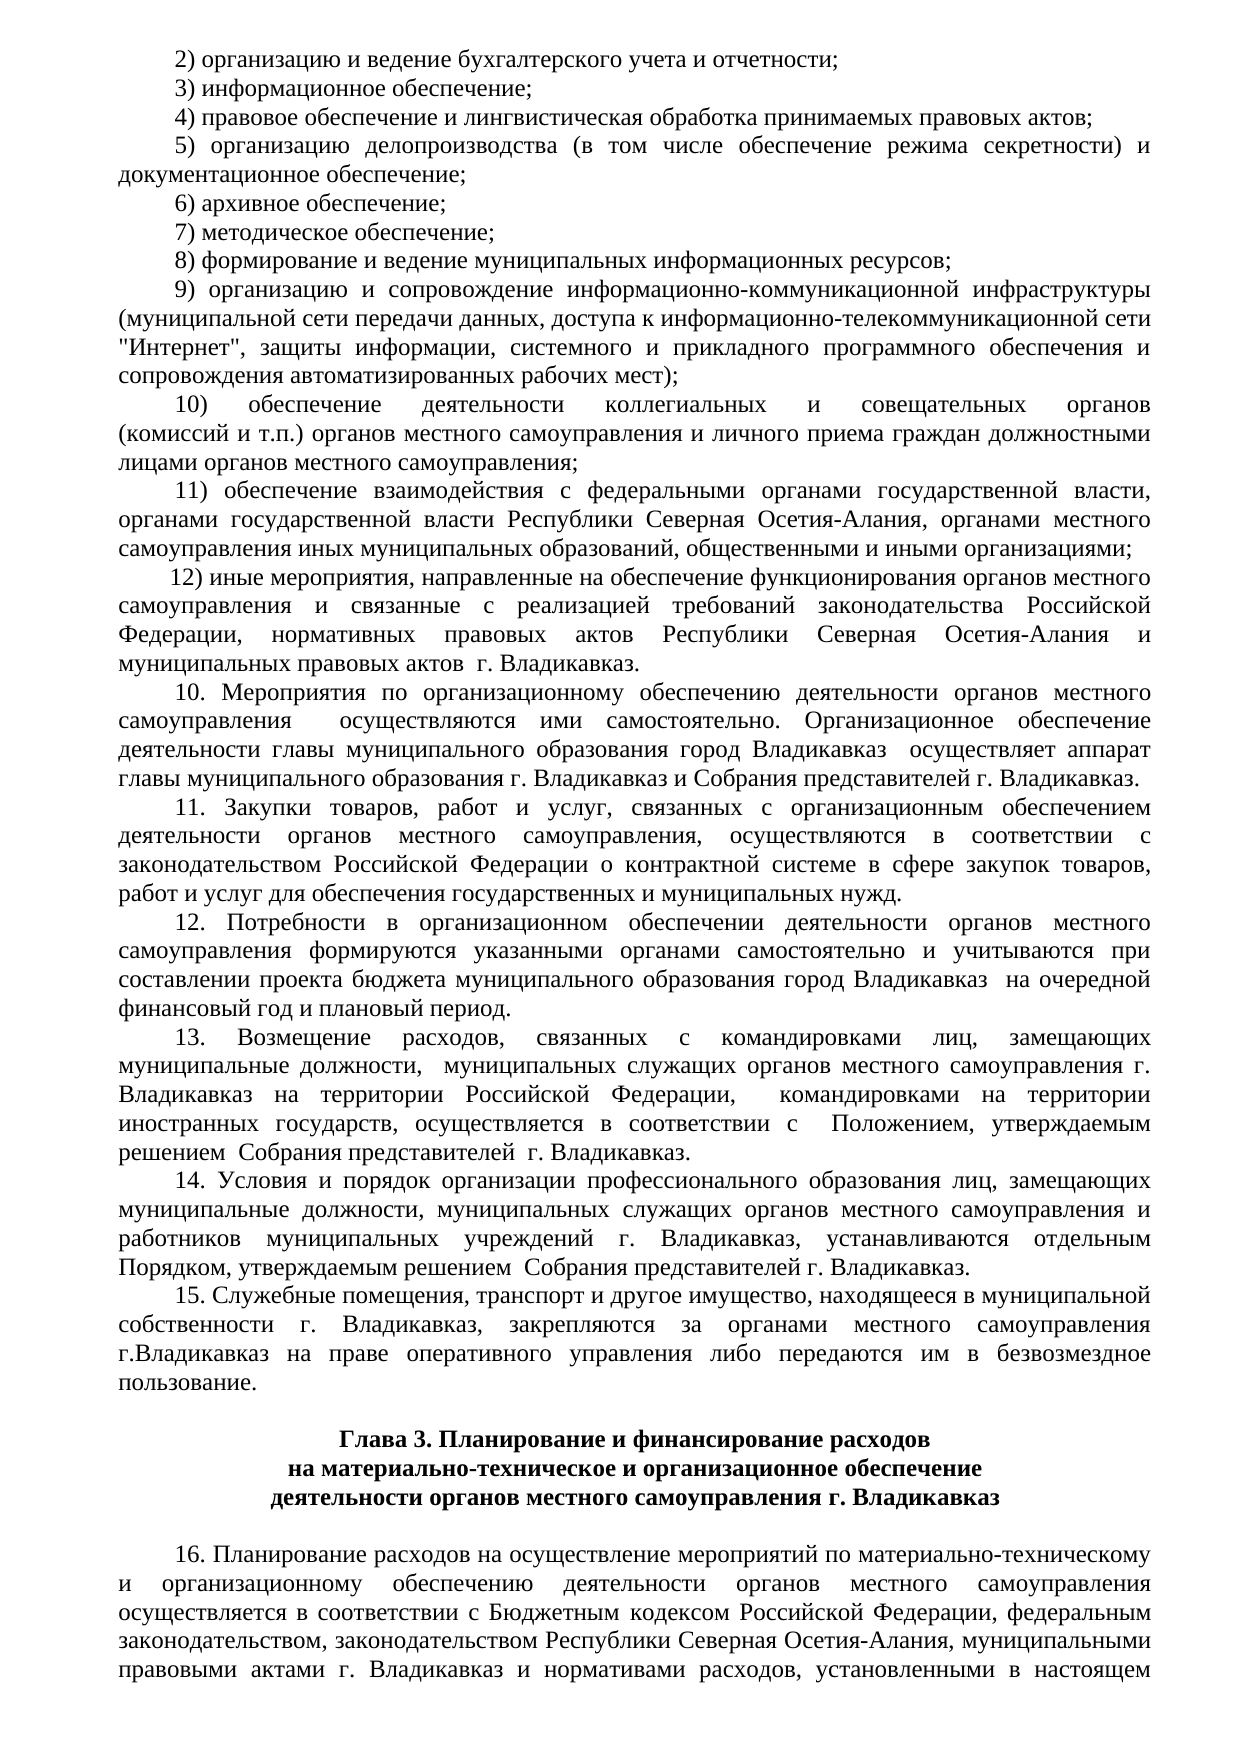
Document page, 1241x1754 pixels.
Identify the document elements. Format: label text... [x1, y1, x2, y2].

text 6) архивное обеспечение; [118, 188, 1152, 217]
text 10. Мероприятия по организационному обеспечению деятельности органов местного самоуправления осуществляются ими самостоятельно. Организационное обеспечение деятельности главы муниципального образования город Владикавказ осуществляет аппарат главы муниципального образования г. Владикавказ и Собрания представителей г. Владикавказ. [118, 677, 1152, 792]
text 12. Потребности в организационном обеспечении деятельности органов местного самоуправления формируются указанными органами самостоятельно и учитываются при составлении проекта бюджета муниципального образования город Владикавказ на очередной финансовый год и плановый период. [118, 907, 1152, 1022]
text 9) организацию и сопровождение информационно-коммуникационной инфраструктуры (муниципальной сети передачи данных, доступа к информационно-телекоммуникационной сети "Интернет", защиты информации, системного и прикладного программного обеспечения и сопровождения автоматизированных рабочих мест); [118, 274, 1152, 389]
text 3) информационное обеспечение; [118, 73, 1152, 102]
text Глава 3. Планирование и финансирование расходов [118, 1424, 1152, 1453]
text 12) иные мероприятия, направленные на обеспечение функционирования органов местного самоуправления и связанные с реализацией требований законодательства Российской Федерации, нормативных правовых актов Республики Северная Осетия-Алания и муниципальных правовых актов г. Владикавказ. [118, 562, 1152, 677]
text 11) обеспечение взаимодействия с федеральными органами государственной власти, органами государственной власти Республики Северная Осетия-Алания, органами местного самоуправления иных муниципальных образований, общественными и иными организациями; [118, 476, 1152, 562]
text 5) организацию делопроизводства (в том числе обеспечение режима секретности) и документационное обеспечение; [118, 131, 1152, 188]
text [118, 1539, 1152, 1683]
text 8) формирование и ведение муниципальных информационных ресурсов; [118, 246, 1152, 274]
text 2) организацию и ведение бухгалтерского учета и отчетности; [118, 44, 1152, 73]
text 15. Служебные помещения, транспорт и другое имущество, находящееся в муниципальной собственности г. Владикавказ, закрепляются за органами местного самоуправления г.Владикавказ на праве оперативного управления либо передаются им в безвозмездное пользование. [118, 1281, 1152, 1396]
text 11. Закупки товаров, работ и услуг, связанных с организационным обеспечением деятельности органов местного самоуправления, осуществляются в соответствии с законодательством Российской Федерации о контрактной системе в сфере закупок товаров, работ и услуг для обеспечения государственных и муниципальных нужд. [118, 792, 1152, 907]
text 14. Условия и порядок организации профессионального образования лиц, замещающих муниципальные должности, муниципальных служащих органов местного самоуправления и работников муниципальных учреждений г. Владикавказ, устанавливаются отдельным Порядком, утверждаемым решением Собрания представителей г. Владикавказ. [118, 1166, 1152, 1281]
text 10) обеспечение деятельности коллегиальных и совещательных органов (комиссий и т.п.) органов местного самоуправления и личного приема граждан должностными лицами органов местного самоуправления; [118, 389, 1152, 476]
text деятельности органов местного самоуправления г. Владикавказ [118, 1482, 1152, 1511]
text 4) правовое обеспечение и лингвистическая обработка принимаемых правовых актов; [118, 102, 1152, 131]
text на материально-техническое и организационное обеспечение [118, 1453, 1152, 1482]
text 7) методическое обеспечение; [118, 217, 1152, 246]
text 13. Возмещение расходов, связанных с командировками лиц, замещающих муниципальные должности, муниципальных служащих органов местного самоуправления г. Владикавказ на территории Российской Федерации, командировками на территории иностранных государств, осуществляется в соответствии с Положением, утверждаемым решением Собрания представителей г. Владикавказ. [118, 1022, 1152, 1166]
